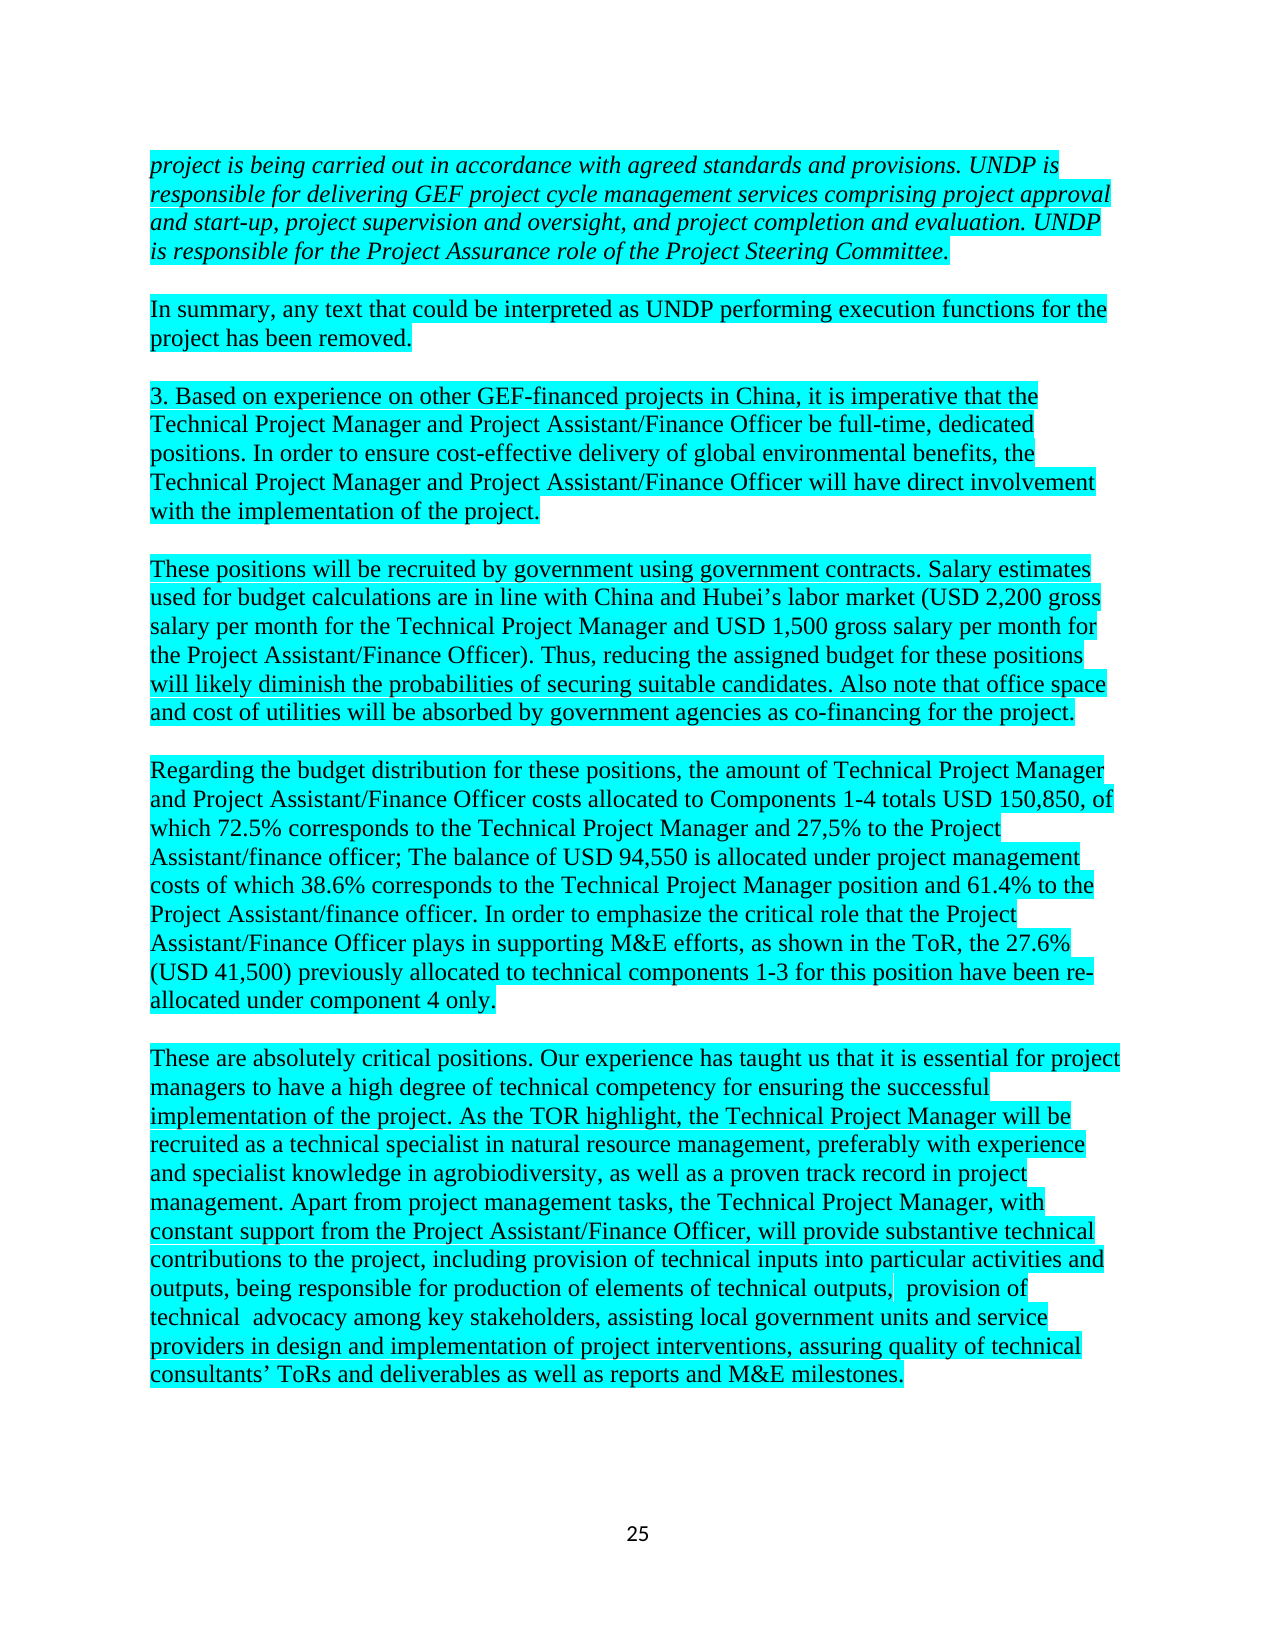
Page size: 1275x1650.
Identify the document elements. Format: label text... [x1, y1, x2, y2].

text Regarding the budget distribution for these positions, the amount of Technical Project Manager and Project Assistant/Finance Officer costs allocated to Components 1-4 totals USD 150,850, of which 72.5% corresponds to the Technical Project Manager and 27,5% to the Project Assistant/finance officer; The balance of USD 94,550 is allocated under project management costs of which 38.6% corresponds to the Technical Project Manager position and 61.4% to the Project Assistant/finance officer. In order to emphasize the critical role that the Project Assistant/Finance Officer plays in supporting M&E efforts, as shown in the ToR, the 27.6% (USD 41,500) previously allocated to technical components 1-3 for this position have been re-allocated under component 4 only. [496, 755, 1125, 1014]
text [150, 150, 1125, 265]
text These positions will be recruited by government using government contracts. Salary estimates used for budget calculations are in line with China and Hubei’s labor market (USD 2,200 gross salary per month for the Technical Project Manager and USD 1,500 gross salary per month for the Project Assistant/Finance Officer). Thus, reducing the assigned budget for these positions will likely diminish the probabilities of securing suitable candidates. Also note that office space and cost of utilities will be absorbed by government agencies as co-financing for the project. [150, 554, 1125, 726]
text These are absolutely critical positions. Our experience has taught us that it is essential for project managers to have a high degree of technical competency for ensuring the successful implementation of the project. As the TOR highlight, the Technical Project Manager will be recruited as a technical specialist in natural resource management, preferably with experience and specialist knowledge in agrobiodiversity, as well as a proven track record in project management. Apart from project management tasks, the Technical Project Manager, with constant support from the Project Assistant/Finance Officer, will provide substantive technical contributions to the project, including provision of technical inputs into particular activities and outputs, being responsible for production of elements of technical outputs, provision of technical advocacy among key stakeholders, assisting local government units and service providers in design and implementation of project interventions, assuring quality of technical consultants’ ToRs and deliverables as well as reports and M&E milestones. [150, 1043, 1125, 1388]
text In summary, any text that could be interpreted as UNDP performing execution functions for the project has been removed. [412, 294, 1125, 352]
text 3. Based on experience on other GEF-financed projects in China, it is imperative that the Technical Project Manager and Project Assistant/Finance Officer be full-time, dedicated positions. In order to ensure cost-effective delivery of global environmental benefits, the Technical Project Manager and Project Assistant/Finance Officer will have direct involvement with the implementation of the project. [150, 381, 1125, 524]
